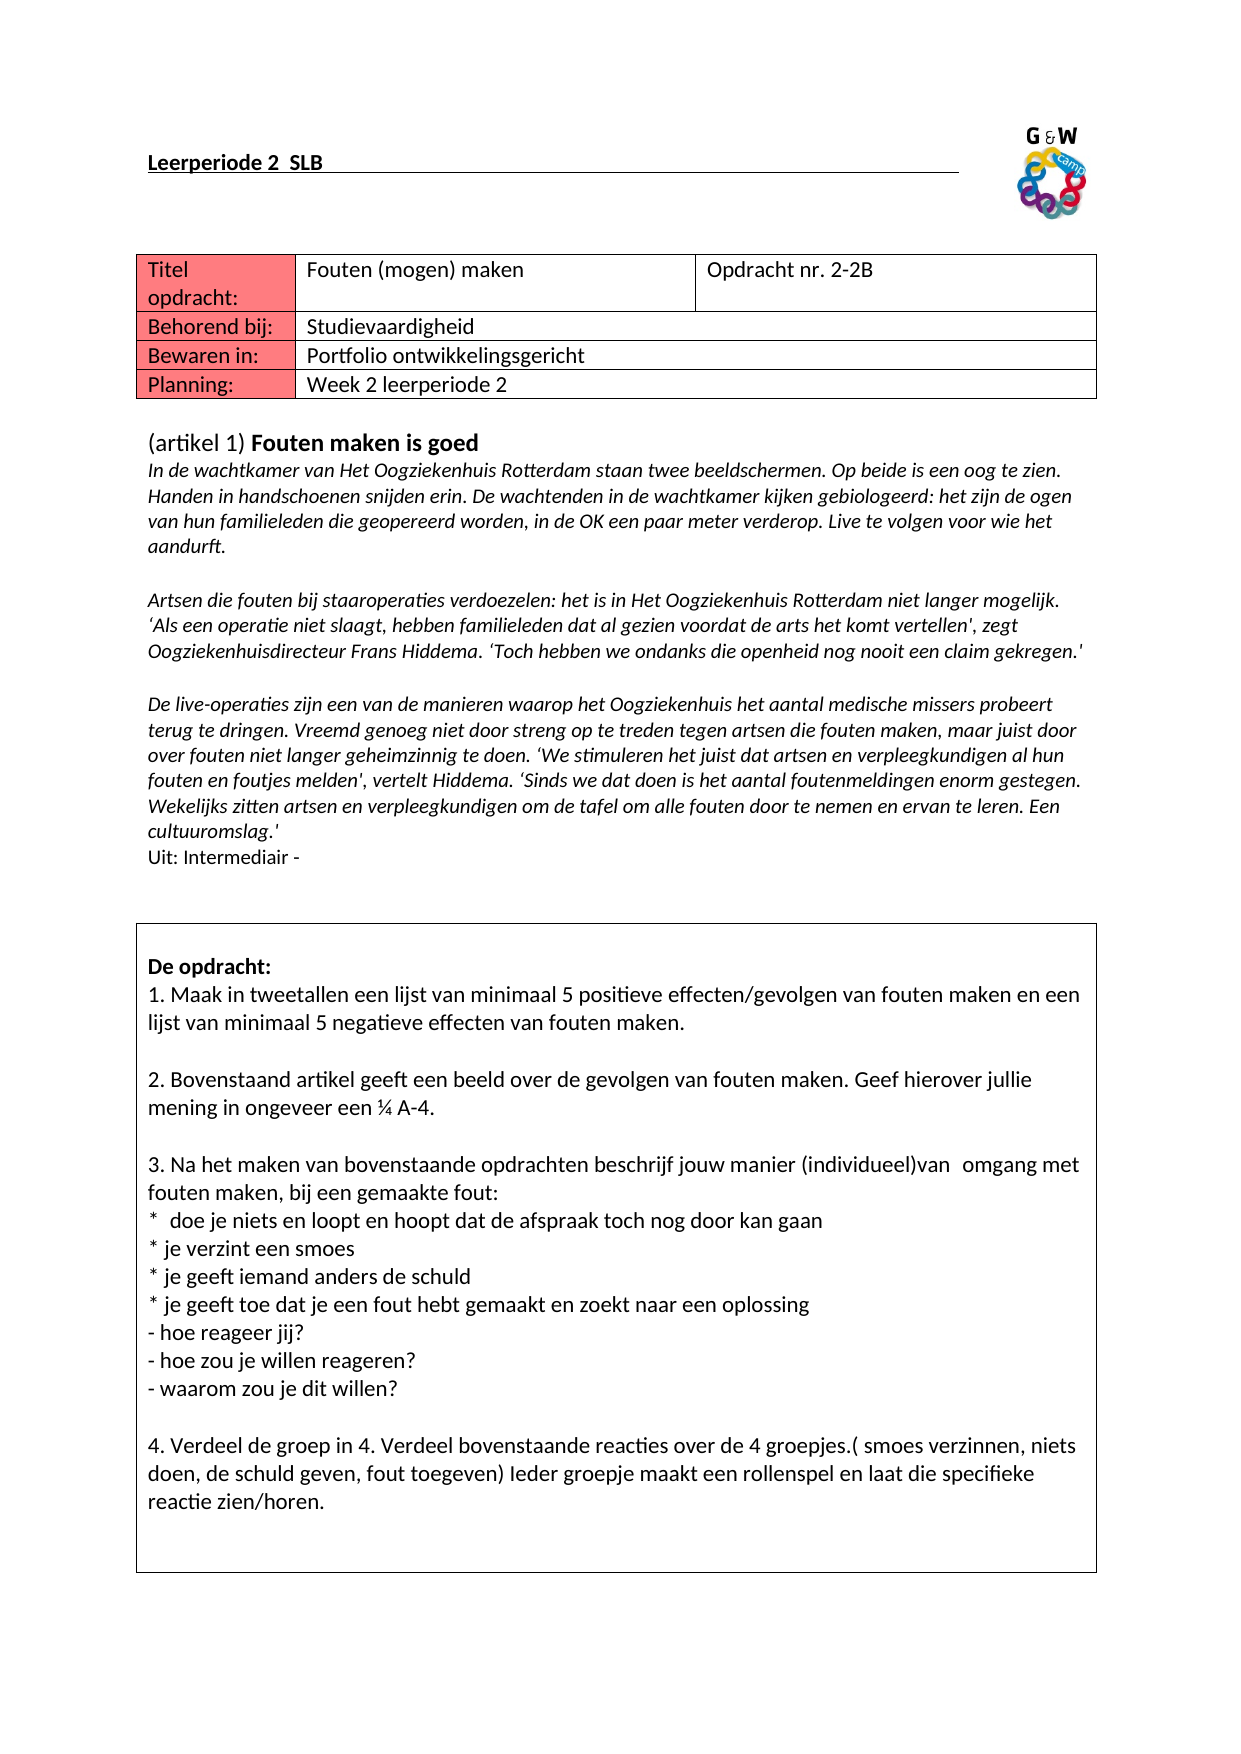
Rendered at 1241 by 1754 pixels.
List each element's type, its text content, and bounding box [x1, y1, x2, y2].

text (artikel 1) Fouten maken is goed [148, 399, 1093, 457]
table_cell Behorend bij: [137, 312, 295, 340]
table_cell Studievaardigheid [296, 312, 1096, 340]
text Uit: Intermediair - [148, 844, 1093, 869]
table_header Fouten (mogen) maken [296, 255, 695, 311]
picture [1014, 123, 1091, 148]
table_cell Planning: [137, 370, 295, 398]
table_header Opdracht nr. 2-2B [696, 255, 1096, 311]
table_cell Bewaren in: [137, 341, 295, 369]
table_cell Week 2 leerperiode 2 [296, 370, 1096, 398]
table_header De opdracht: 1. Maak in tweetallen een lijst van minimaal 5 positieve effecten/gevolgen van fouten maken en een lijst van minimaal 5 negatieve effecten van fouten maken. 2. Bovenstaand artikel geeft een beeld over de gevolgen van fouten maken. Geef hierover jullie mening in ongeveer een ¼ A-4. 3. Na het maken van bovenstaande opdrachten beschrijf jouw manier (individueel)van omgang met fouten maken, bij een gemaakte fout: * doe je niets en loopt en hoopt dat de afspraak toch nog door kan gaan * je verzint een smoes * je geeft iemand anders de schuld * je geeft toe dat je een fout hebt gemaakt en zoekt naar een oplossing - hoe reageer jij? - hoe zou je willen reageren? - waarom zou je dit willen? 4. Verdeel de groep in 4. Verdeel bovenstaande reacties over de 4 groepjes.( smoes verzinnen, niets doen, de schuld geven, fout toegeven) Ieder groepje maakt een rollenspel en laat die specifieke reactie zien/horen. [137, 924, 1096, 1572]
table_cell Portfolio ontwikkelingsgericht [296, 341, 1096, 369]
text In de wachtkamer van Het Oogziekenhuis Rotterdam staan twee beeldschermen. Op beide is een oog te zien. Handen in handschoenen snijden erin. De wachtenden in de wachtkamer kijken gebiologeerd: het zijn de ogen van hun familieleden die geopereerd worden, in de OK een paar meter verderop. Live te volgen voor wie het aandurft. Artsen die fouten bij staaroperaties verdoezelen: het is in Het Oogziekenhuis Rotterdam niet langer mogelijk. ‘Als een operatie niet slaagt, hebben familieleden dat al gezien voordat de arts het komt vertellen', zegt Oogziekenhuisdirecteur Frans Hiddema. ‘Toch hebben we ondanks die openheid nog nooit een claim gekregen.' De live-operaties zijn een van de manieren waarop het Oogziekenhuis het aantal medische missers probeert terug te dringen. Vreemd genoeg niet door streng op te treden tegen artsen die fouten maken, maar juist door over fouten niet langer geheimzinnig te doen. ‘We stimuleren het juist dat artsen en verpleegkundigen al hun fouten en foutjes melden', vertelt Hiddema. ‘Sinds we dat doen is het aantal foutenmeldingen enorm gestegen. Wekelijks zitten artsen en verpleegkundigen om de tafel om alle fouten door te nemen en ervan te leren. Een cultuuromslag.' [148, 457, 1093, 844]
text Leerperiode 2 SLB [148, 148, 1093, 176]
picture [1014, 176, 1091, 221]
table_header Titel opdracht: [137, 255, 295, 311]
